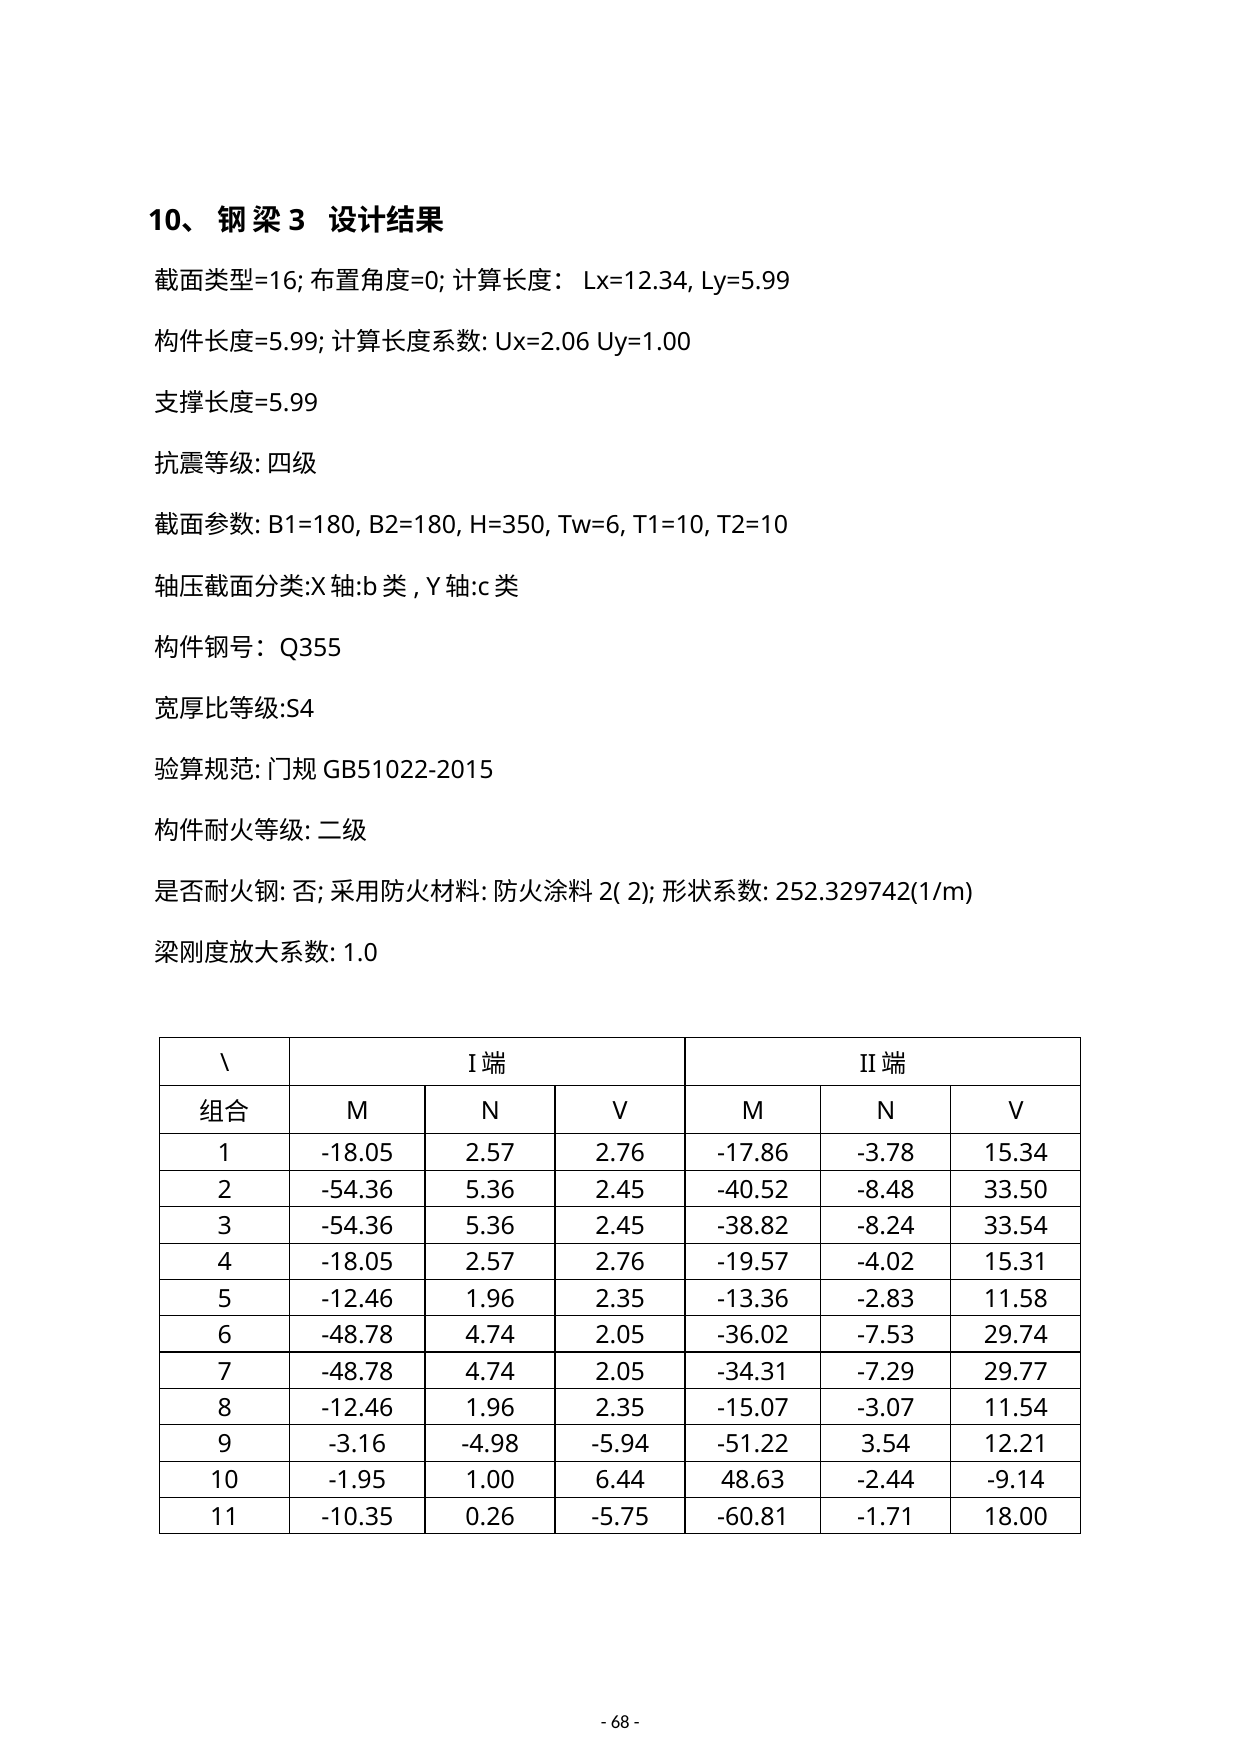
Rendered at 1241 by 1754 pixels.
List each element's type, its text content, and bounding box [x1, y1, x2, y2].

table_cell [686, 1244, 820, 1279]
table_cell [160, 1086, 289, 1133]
text 抗震等级: 四级 [148, 438, 1093, 486]
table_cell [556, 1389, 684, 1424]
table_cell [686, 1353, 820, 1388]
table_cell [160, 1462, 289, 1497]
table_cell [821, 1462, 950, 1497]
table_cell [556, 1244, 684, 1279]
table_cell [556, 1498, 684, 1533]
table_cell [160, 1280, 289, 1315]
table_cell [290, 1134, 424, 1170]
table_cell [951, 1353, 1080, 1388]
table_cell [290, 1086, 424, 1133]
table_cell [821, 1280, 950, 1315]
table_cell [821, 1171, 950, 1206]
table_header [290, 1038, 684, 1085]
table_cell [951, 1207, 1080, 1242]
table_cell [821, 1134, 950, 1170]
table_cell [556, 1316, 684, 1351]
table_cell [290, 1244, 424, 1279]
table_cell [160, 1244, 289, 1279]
text 截面类型=16; 布置角度=0; 计算长度： Lx=12.34, Ly=5.99 [148, 255, 1093, 302]
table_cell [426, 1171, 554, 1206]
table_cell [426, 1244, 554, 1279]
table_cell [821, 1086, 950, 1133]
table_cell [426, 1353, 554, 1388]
text 宽厚比等级:S4 [148, 683, 1093, 730]
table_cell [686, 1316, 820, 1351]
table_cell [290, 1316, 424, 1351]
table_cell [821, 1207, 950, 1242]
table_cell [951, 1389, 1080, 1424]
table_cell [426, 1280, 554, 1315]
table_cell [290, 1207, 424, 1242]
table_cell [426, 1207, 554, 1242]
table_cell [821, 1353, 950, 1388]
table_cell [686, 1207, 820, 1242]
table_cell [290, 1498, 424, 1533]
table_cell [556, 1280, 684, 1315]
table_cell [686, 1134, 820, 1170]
text 构件长度=5.99; 计算长度系数: Ux=2.06 Uy=1.00 [148, 316, 1093, 363]
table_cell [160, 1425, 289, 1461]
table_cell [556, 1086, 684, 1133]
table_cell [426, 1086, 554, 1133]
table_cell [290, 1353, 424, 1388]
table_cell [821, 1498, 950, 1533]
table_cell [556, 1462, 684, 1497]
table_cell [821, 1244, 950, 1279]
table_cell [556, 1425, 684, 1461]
text 截面参数: B1=180, B2=180, H=350, Tw=6, T1=10, T2=10 [148, 499, 1093, 547]
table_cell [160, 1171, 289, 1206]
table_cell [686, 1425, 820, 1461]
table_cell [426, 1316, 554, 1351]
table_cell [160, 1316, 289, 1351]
text 验算规范: 门规GB51022-2015 [148, 744, 1093, 791]
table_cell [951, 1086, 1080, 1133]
text 是否耐火钢: 否; 采用防火材料: 防火涂料2( 2); 形状系数: 252.329742(1/m) [148, 866, 1093, 913]
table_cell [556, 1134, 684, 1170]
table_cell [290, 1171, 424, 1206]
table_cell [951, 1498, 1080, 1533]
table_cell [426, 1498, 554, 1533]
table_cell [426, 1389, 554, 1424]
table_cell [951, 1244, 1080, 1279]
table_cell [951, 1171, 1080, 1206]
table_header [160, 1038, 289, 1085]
text 梁刚度放大系数: 1.0 [148, 927, 1093, 974]
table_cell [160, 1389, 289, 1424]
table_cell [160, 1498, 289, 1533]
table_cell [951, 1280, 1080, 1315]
text 10、 钢 梁 3 设计结果 [148, 194, 1093, 241]
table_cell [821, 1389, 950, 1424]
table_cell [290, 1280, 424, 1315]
text 轴压截面分类:X轴:b类 , Y轴:c类 [148, 561, 1093, 608]
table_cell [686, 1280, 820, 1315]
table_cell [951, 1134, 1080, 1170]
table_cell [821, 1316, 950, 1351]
text 支撑长度=5.99 [148, 377, 1093, 424]
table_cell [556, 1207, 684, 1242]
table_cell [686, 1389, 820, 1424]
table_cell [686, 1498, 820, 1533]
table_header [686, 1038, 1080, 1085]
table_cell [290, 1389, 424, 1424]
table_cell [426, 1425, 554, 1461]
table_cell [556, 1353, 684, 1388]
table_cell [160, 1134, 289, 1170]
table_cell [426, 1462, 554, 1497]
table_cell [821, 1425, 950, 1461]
text 构件钢号：Q355 [148, 622, 1093, 669]
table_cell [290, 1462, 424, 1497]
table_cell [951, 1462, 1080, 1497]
text 构件耐火等级: 二级 [148, 805, 1093, 852]
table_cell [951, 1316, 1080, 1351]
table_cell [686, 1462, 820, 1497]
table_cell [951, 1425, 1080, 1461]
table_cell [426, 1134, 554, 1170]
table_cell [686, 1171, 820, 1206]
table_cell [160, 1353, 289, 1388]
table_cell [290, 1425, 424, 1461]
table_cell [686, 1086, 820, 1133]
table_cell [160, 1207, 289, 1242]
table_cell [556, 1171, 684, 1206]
